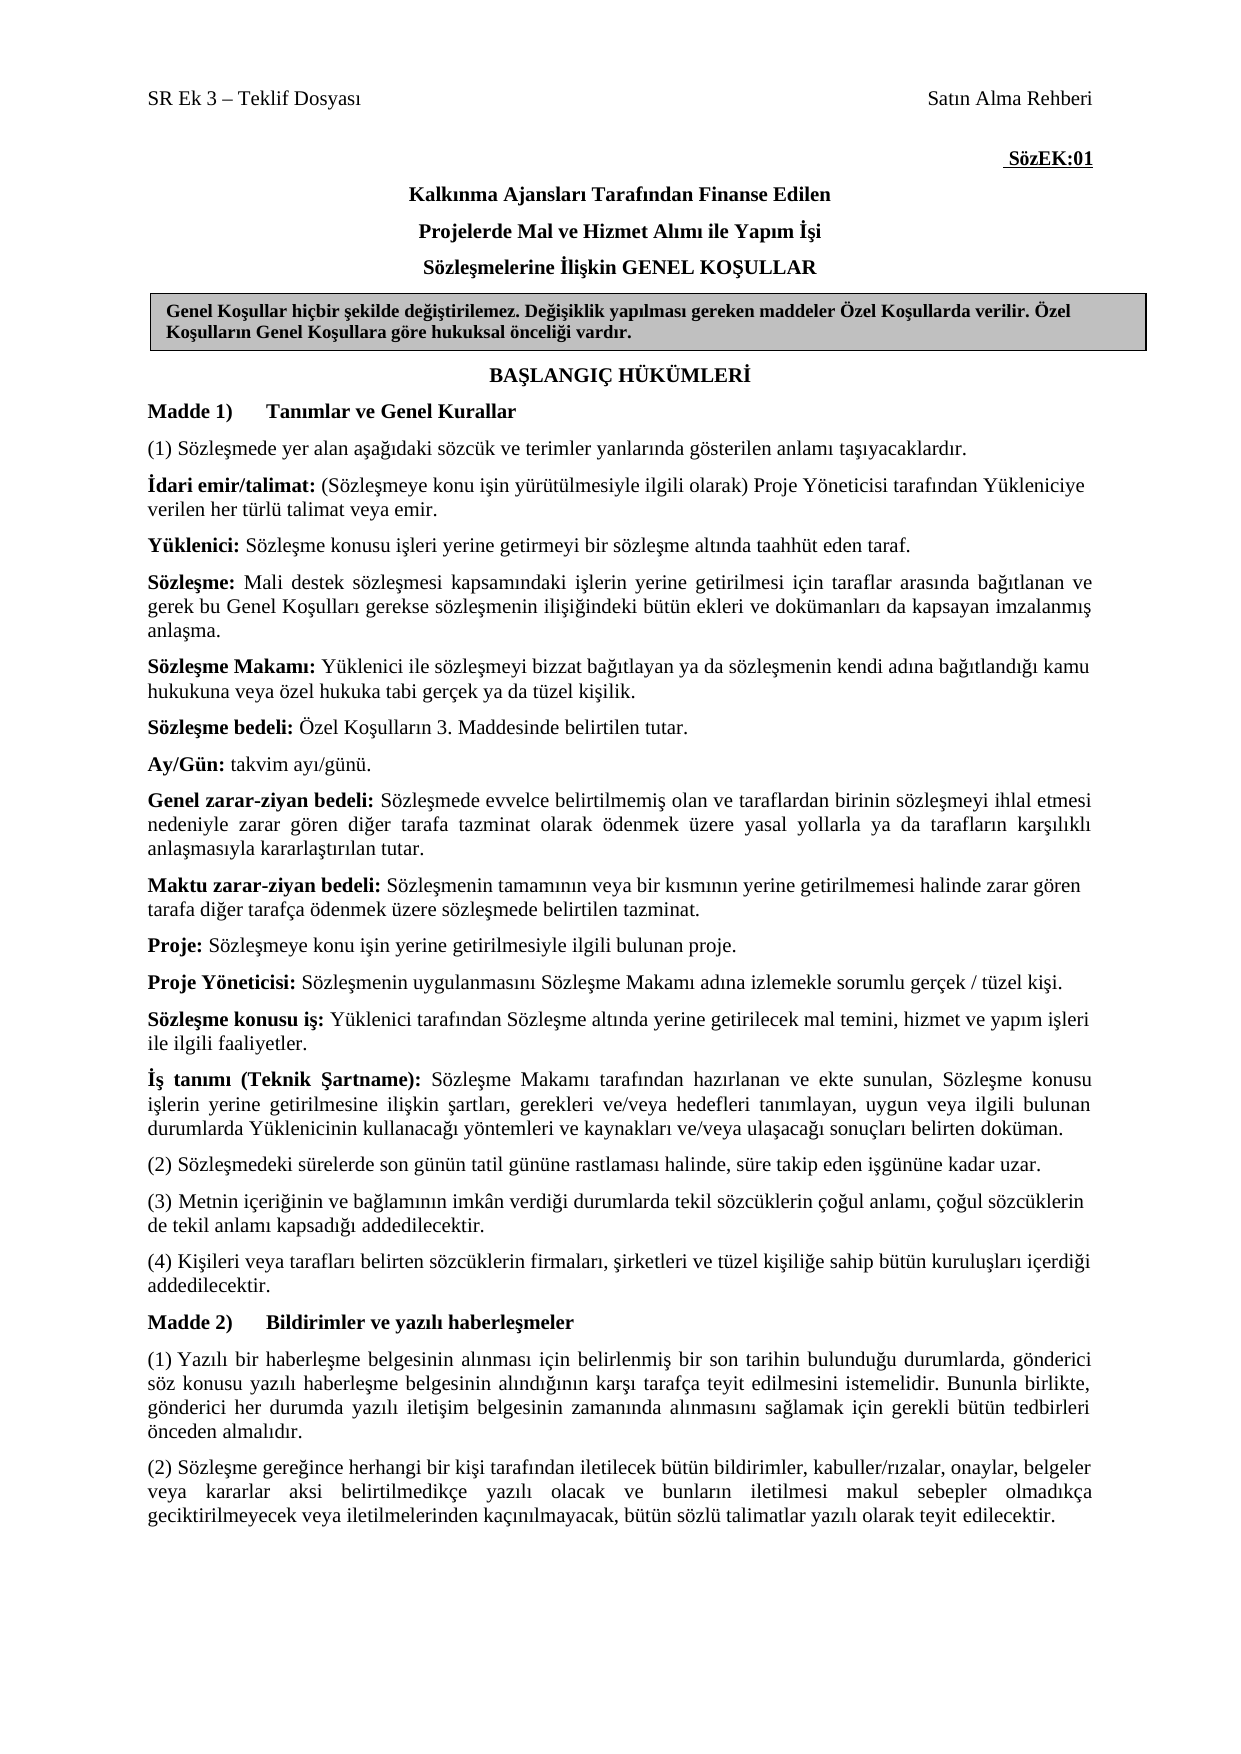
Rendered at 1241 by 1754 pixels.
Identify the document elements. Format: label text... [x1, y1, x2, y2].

text BAŞLANGIÇ HÜKÜMLERİ [489, 363, 1223, 387]
text Ay/Gün: takvim ayı/günü. [147, 752, 1223, 776]
list Yazılı bir haberleşme belgesinin alınması için belirlenmiş bir son tarihin bulunduğu durumlarda, gönderici söz konusu yazılı haberleşme belgesinin alındığının karşı tarafça teyit edilmesini istemelidir. Bununla birlikte, gönderici her durumda yazılı iletişim belgesinin zamanında alınmasını sağlamak için gerekli bütün tedbirleri önceden almalıdır. [147, 1346, 1092, 1443]
text Sözleşme konusu iş: Yüklenici tarafından Sözleşme altında yerine getirilecek mal temini, hizmet ve yapım işleri ile ilgili faaliyetler. [147, 1007, 1101, 1055]
text İdari emir/talimat: (Sözleşmeye konu işin yürütülmesiyle ilgili olarak) Proje Yöneticisi tarafından Yükleniciye verilen her türlü talimat veya emir. [147, 472, 1101, 521]
subtitle SözEK:01 [44, 146, 1093, 170]
text Proje: Sözleşmeye konu işin yerine getirilmesiyle ilgili bulunan proje. [147, 933, 1223, 957]
text Sözleşme: Mali destek sözleşmesi kapsamındaki işlerin yerine getirilmesi için taraflar arasında bağıtlanan ve gerek bu Genel Koşulları gerekse sözleşmenin ilişiğindeki bütün ekleri ve dokümanları da kapsayan imzalanmış anlaşma. [147, 570, 1093, 642]
text Kalkınma Ajansları Tarafından Finanse Edilen Projelerde Mal ve Hizmet Alımı ile Yapım İşi Sözleşmelerine İlişkin GENEL KOŞULLAR [359, 182, 881, 279]
text Proje Yöneticisi: Sözleşmenin uygulanmasını Sözleşme Makamı adına izlemekle sorumlu gerçek / tüzel kişi. [147, 970, 1223, 994]
list Sözleşme gereğince herhangi bir kişi tarafından iletilecek bütün bildirimler, kabuller/rızalar, onaylar, belgeler veya kararlar aksi belirtilmedikçe yazılı olacak ve bunların iletilmesi makul sebepler olmadıkça geciktirilmeyecek veya iletilmelerinden kaçınılmayacak, bütün sözlü talimatlar yazılı olarak teyit edilecektir. [147, 1455, 1092, 1527]
text Madde 1) Tanımlar ve Genel Kurallar [147, 399, 1223, 423]
list Metnin içeriğinin ve bağlamının imkân verdiği durumlarda tekil sözcüklerin çoğul anlamı, çoğul sözcüklerin de tekil anlamı kapsadığı addedilecektir. [147, 1188, 1092, 1237]
list Sözleşmedeki sürelerde son günün tatil gününe rastlaması halinde, süre takip eden işgününe kadar uzar. [147, 1152, 1223, 1176]
text Maktu zarar-ziyan bedeli: Sözleşmenin tamamının veya bir kısmının yerine getirilmemesi halinde zarar gören tarafa diğer tarafça ödenmek üzere sözleşmede belirtilen tazminat. [147, 873, 1101, 921]
text Genel zarar-ziyan bedeli: Sözleşmede evvelce belirtilmemiş olan ve taraflardan birinin sözleşmeyi ihlal etmesi nedeniyle zarar gören diğer tarafa tazminat olarak ödenmek üzere yasal yollarla ya da tarafların karşılıklı anlaşmasıyla kararlaştırılan tutar. [147, 788, 1093, 860]
list Sözleşmede yer alan aşağıdaki sözcük ve terimler yanlarında gösterilen anlamı taşıyacaklardır. [147, 436, 1223, 460]
text Yüklenici: Sözleşme konusu işleri yerine getirmeyi bir sözleşme altında taahhüt eden taraf. [147, 533, 1223, 557]
text Sözleşme Makamı: Yüklenici ile sözleşmeyi bizzat bağıtlayan ya da sözleşmenin kendi adına bağıtlandığı kamu hukukuna veya özel hukuka tabi gerçek ya da tüzel kişilik. [147, 654, 1101, 703]
text Sözleşme bedeli: Özel Koşulların 3. Maddesinde belirtilen tutar. [147, 715, 1223, 739]
text İş tanımı (Teknik Şartname): Sözleşme Makamı tarafından hazırlanan ve ekte sunulan, Sözleşme konusu işlerin yerine getirilmesine ilişkin şartları, gerekleri ve/veya hedefleri tanımlayan, uygun veya ilgili bulunan durumlarda Yüklenicinin kullanacağı yöntemleri ve kaynakları ve/veya ulaşacağı sonuçları belirten doküman. [147, 1067, 1092, 1139]
subtitle Madde 2) Bildirimler ve yazılı haberleşmeler [147, 1310, 1223, 1334]
list Kişileri veya tarafları belirten sözcüklerin firmaları, şirketleri ve tüzel kişiliğe sahip bütün kuruluşları içerdiği addedilecektir. [147, 1249, 1093, 1297]
